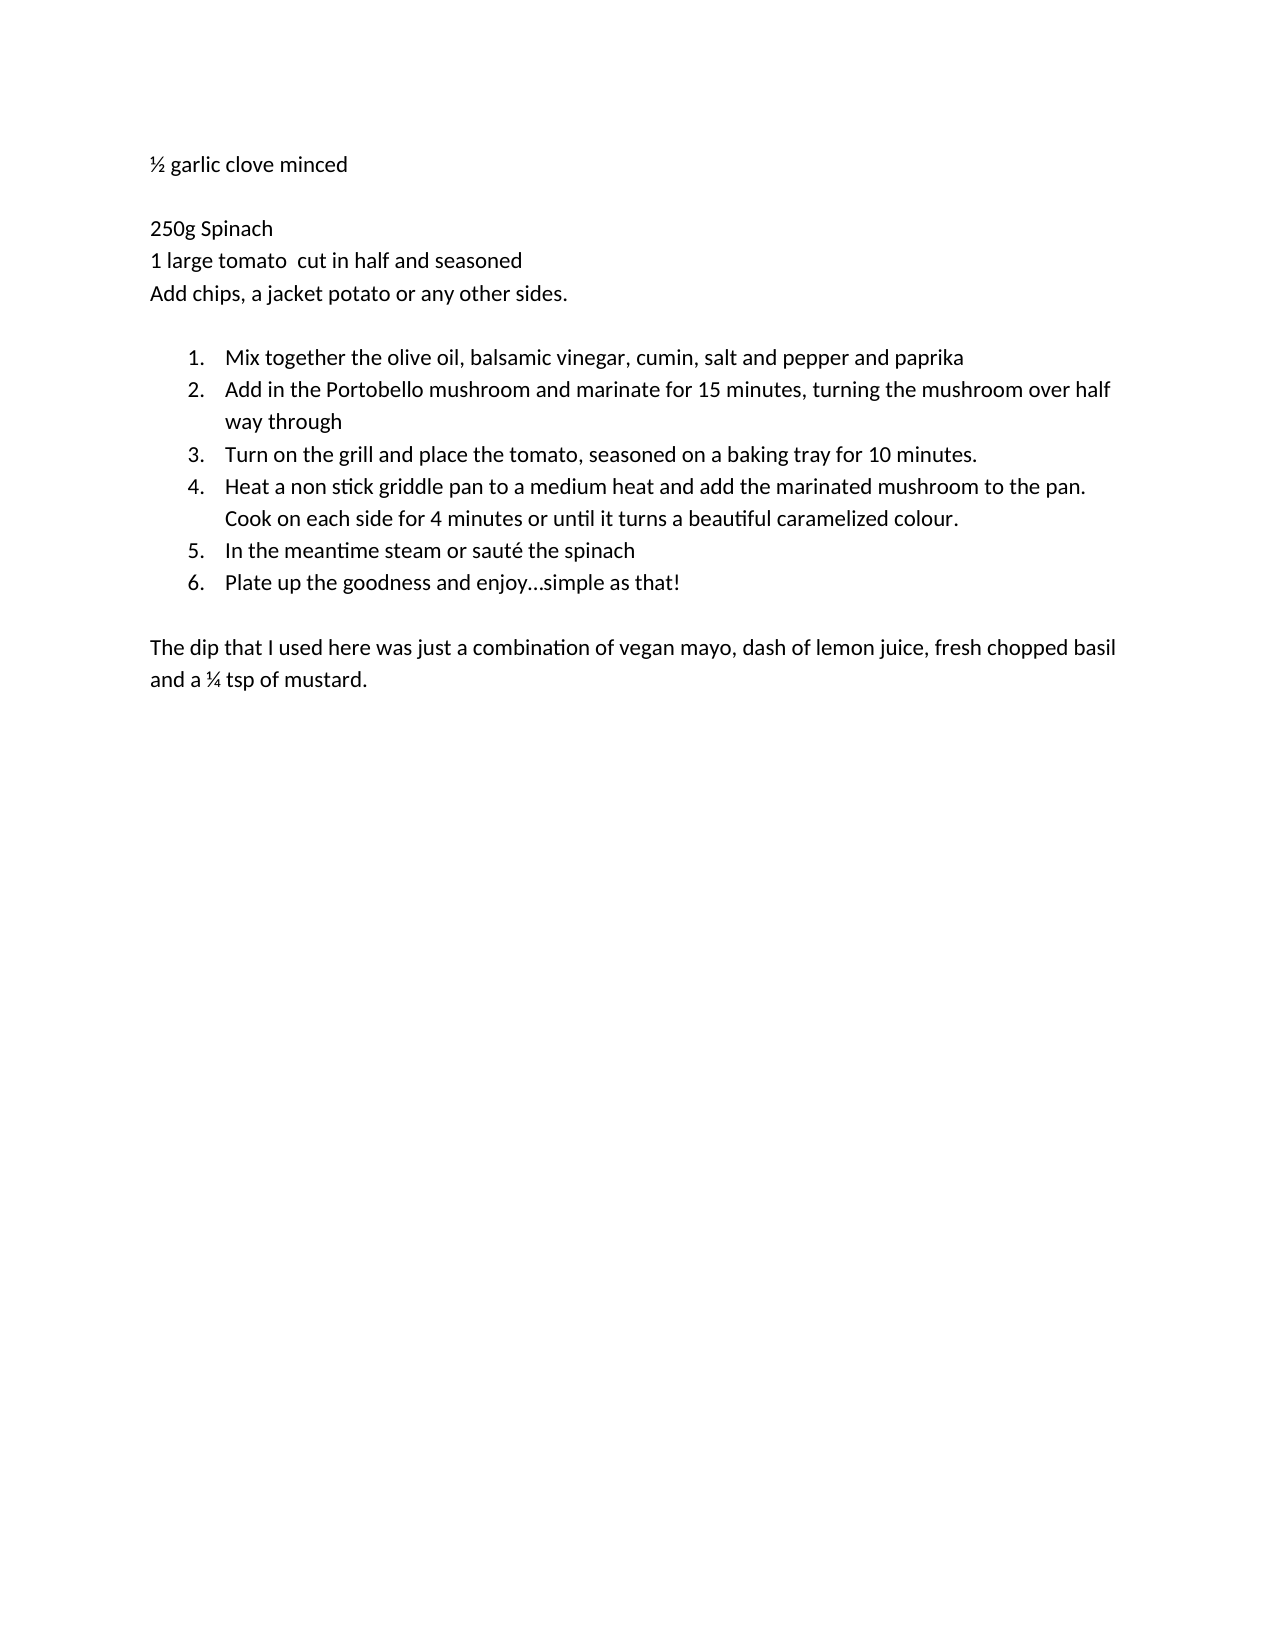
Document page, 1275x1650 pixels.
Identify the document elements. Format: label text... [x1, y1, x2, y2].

list Heat a non stick griddle pan to a medium heat and add the marinated mushroom to the pan. Cook on each side for 4 minutes or until it turns a beautiful caramelized colour. [187, 472, 1125, 532]
list Add in the Portobello mushroom and marinate for 15 minutes, turning the mushroom over half way through [187, 375, 1125, 436]
text The dip that I used here was just a combination of vegan mayo, dash of lemon juice, fresh chopped basil and a ¼ tsp of mustard. [150, 633, 1125, 693]
text Add chips, a jacket potato or any other sides. [150, 279, 1125, 307]
text 250g Spinach [150, 214, 1125, 242]
text 1 large tomato cut in half and seasoned [150, 247, 1125, 274]
list Turn on the grill and place the tomato, seasoned on a baking tray for 10 minutes. [187, 440, 1125, 468]
text ½ garlic clove minced [150, 150, 1125, 178]
list Mix together the olive oil, balsamic vinegar, cumin, salt and pepper and paprika [187, 343, 1125, 371]
list Plate up the goodness and enjoy…simple as that! [187, 568, 1125, 596]
list In the meantime steam or sauté the spinach [187, 536, 1125, 564]
